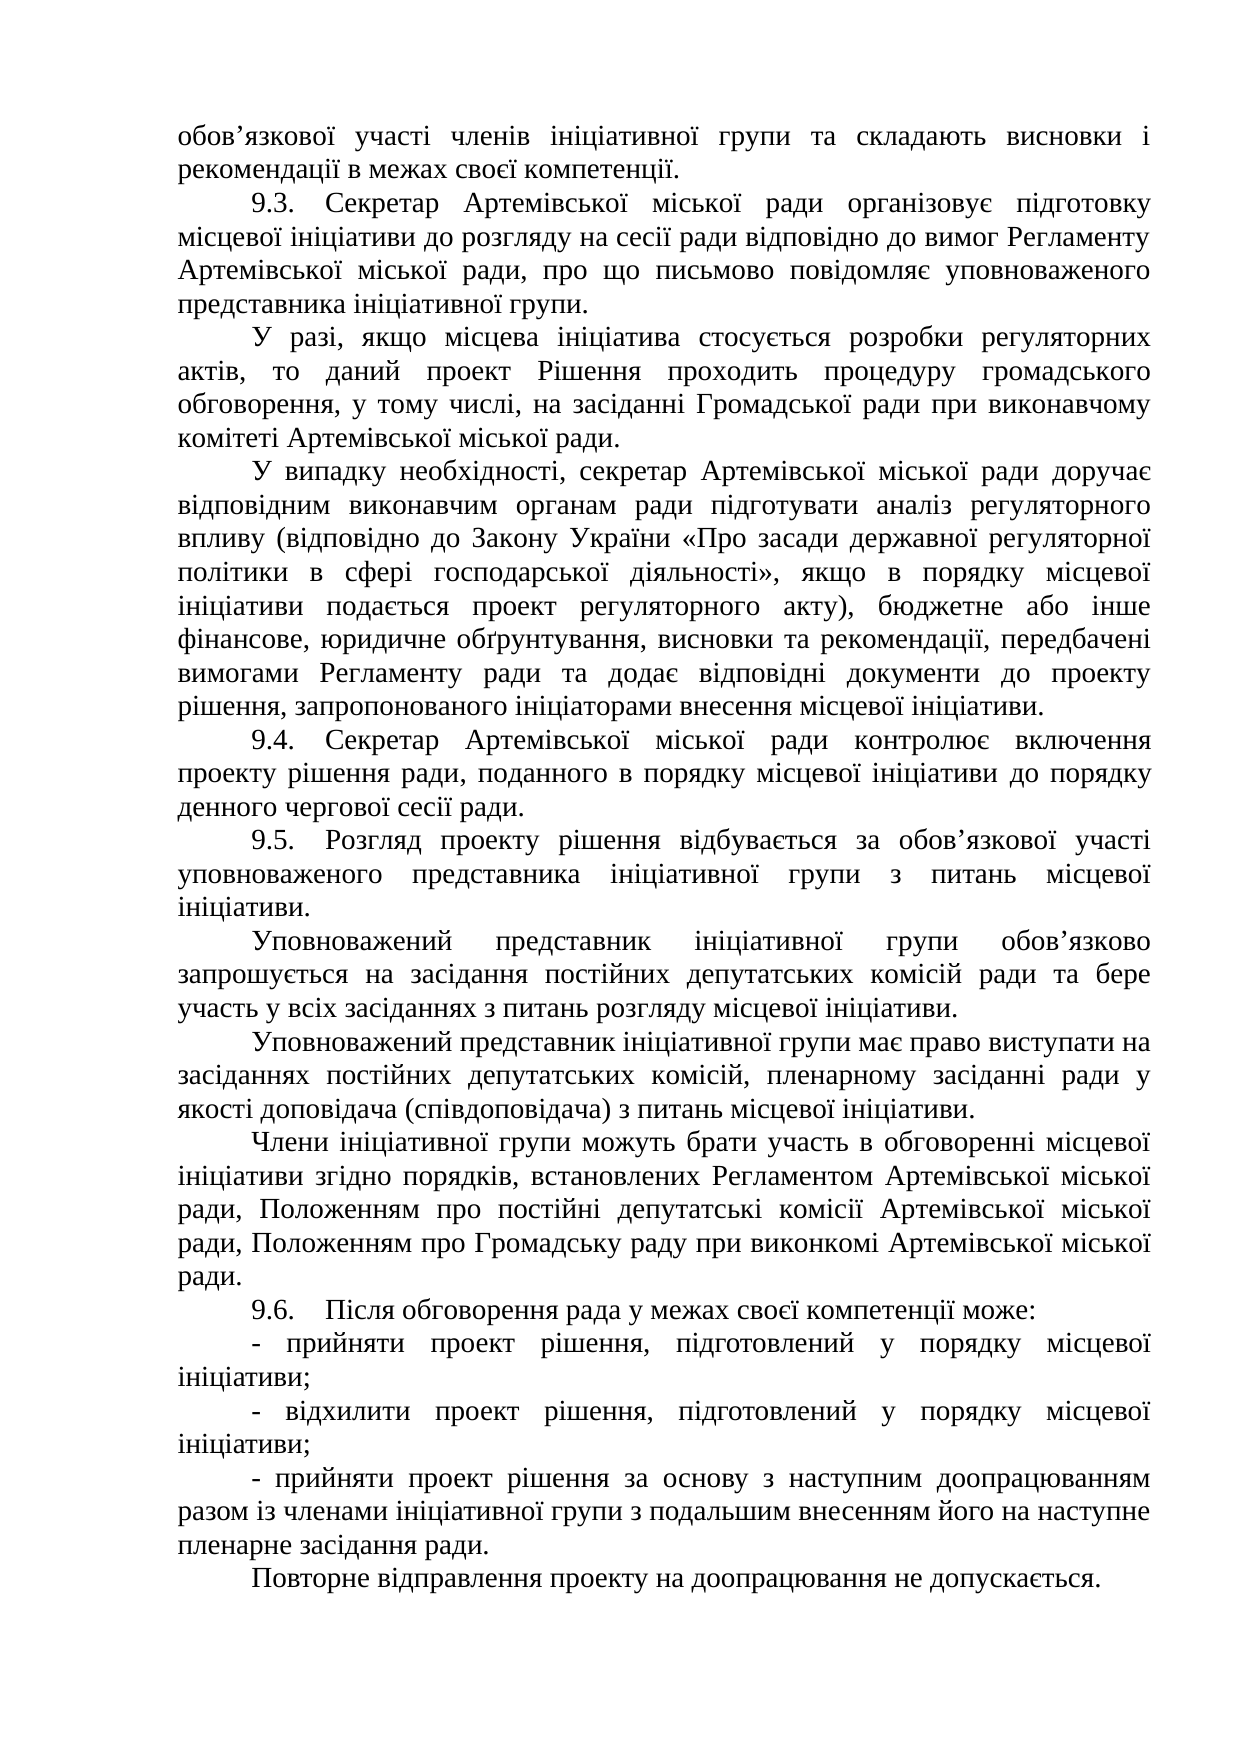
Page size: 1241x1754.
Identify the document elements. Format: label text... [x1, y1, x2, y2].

text - прийняти проект рішення за основу з наступним доопрацюванням разом із членами ініціативної групи з подальшим внесенням його на наступне пленарне засідання ради. [177, 1460, 1152, 1560]
text Повторне відправлення проекту на доопрацювання не допускається. [177, 1560, 1152, 1594]
text - відхилити проект рішення, підготовлений у порядку місцевої ініціативи; [177, 1393, 1152, 1460]
text У разі, якщо місцева ініціатива стосується розробки регуляторних актів, то даний проект Рішення проходить процедуру громадського обговорення, у тому числі, на засіданні Громадської ради при виконавчому комітеті Артемівської міської ради. [177, 319, 1152, 453]
list Секретар Артемівської міської ради контролює включення проекту рішення ради, поданного в порядку місцевої ініціативи до порядку денного чергової сесії ради. [177, 722, 1152, 822]
text Уповноважений представник ініціативної групи обов’язково запрошується на засідання постійних депутатських комісій ради та бере участь у всіх засіданнях з питань розгляду місцевої ініціативи. [177, 923, 1152, 1024]
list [177, 118, 1152, 185]
text Члени ініціативної групи можуть брати участь в обговоренні місцевої ініціативи згідно порядків, встановлених Регламентом Артемівської міської ради, Положенням про постійні депутатські комісії Артемівської міської ради, Положенням про Громадську раду при виконкомі Артемівської міської ради. [177, 1124, 1152, 1292]
list Після обговорення рада у межах своєї компетенції може: [177, 1292, 1152, 1326]
text Уповноважений представник ініціативної групи має право виступати на засіданнях постійних депутатських комісій, пленарному засіданні ради у якості доповідача (співдоповідача) з питань місцевої ініціативи. [177, 1024, 1152, 1124]
text У випадку необхідності, секретар Артемівської міської ради доручає відповідним виконавчим органам ради підготувати аналіз регуляторного впливу (відповідно до Закону України «Про засади державної регуляторної політики в сфері господарської діяльності», якщо в порядку місцевої ініціативи подається проект регуляторного акту), бюджетне або інше фінансове, юридичне обґрунтування, висновки та рекомендації, передбачені вимогами Регламенту ради та додає відповідні документи до проекту рішення, запропонованого ініціаторами внесення місцевої ініціативи. [177, 453, 1152, 722]
list Секретар Артемівської міської ради організовує підготовку місцевої ініціативи до розгляду на сесії ради відповідно до вимог Регламенту Артемівської міської ради, про що письмово повідомляє уповноваженого представника ініціативної групи. [177, 185, 1152, 319]
list Розгляд проекту рішення відбувається за обов’язкової участі уповноваженого представника ініціативної групи з питань місцевої ініціативи. [177, 822, 1152, 923]
text - прийняти проект рішення, підготовлений у порядку місцевої ініціативи; [177, 1326, 1152, 1393]
